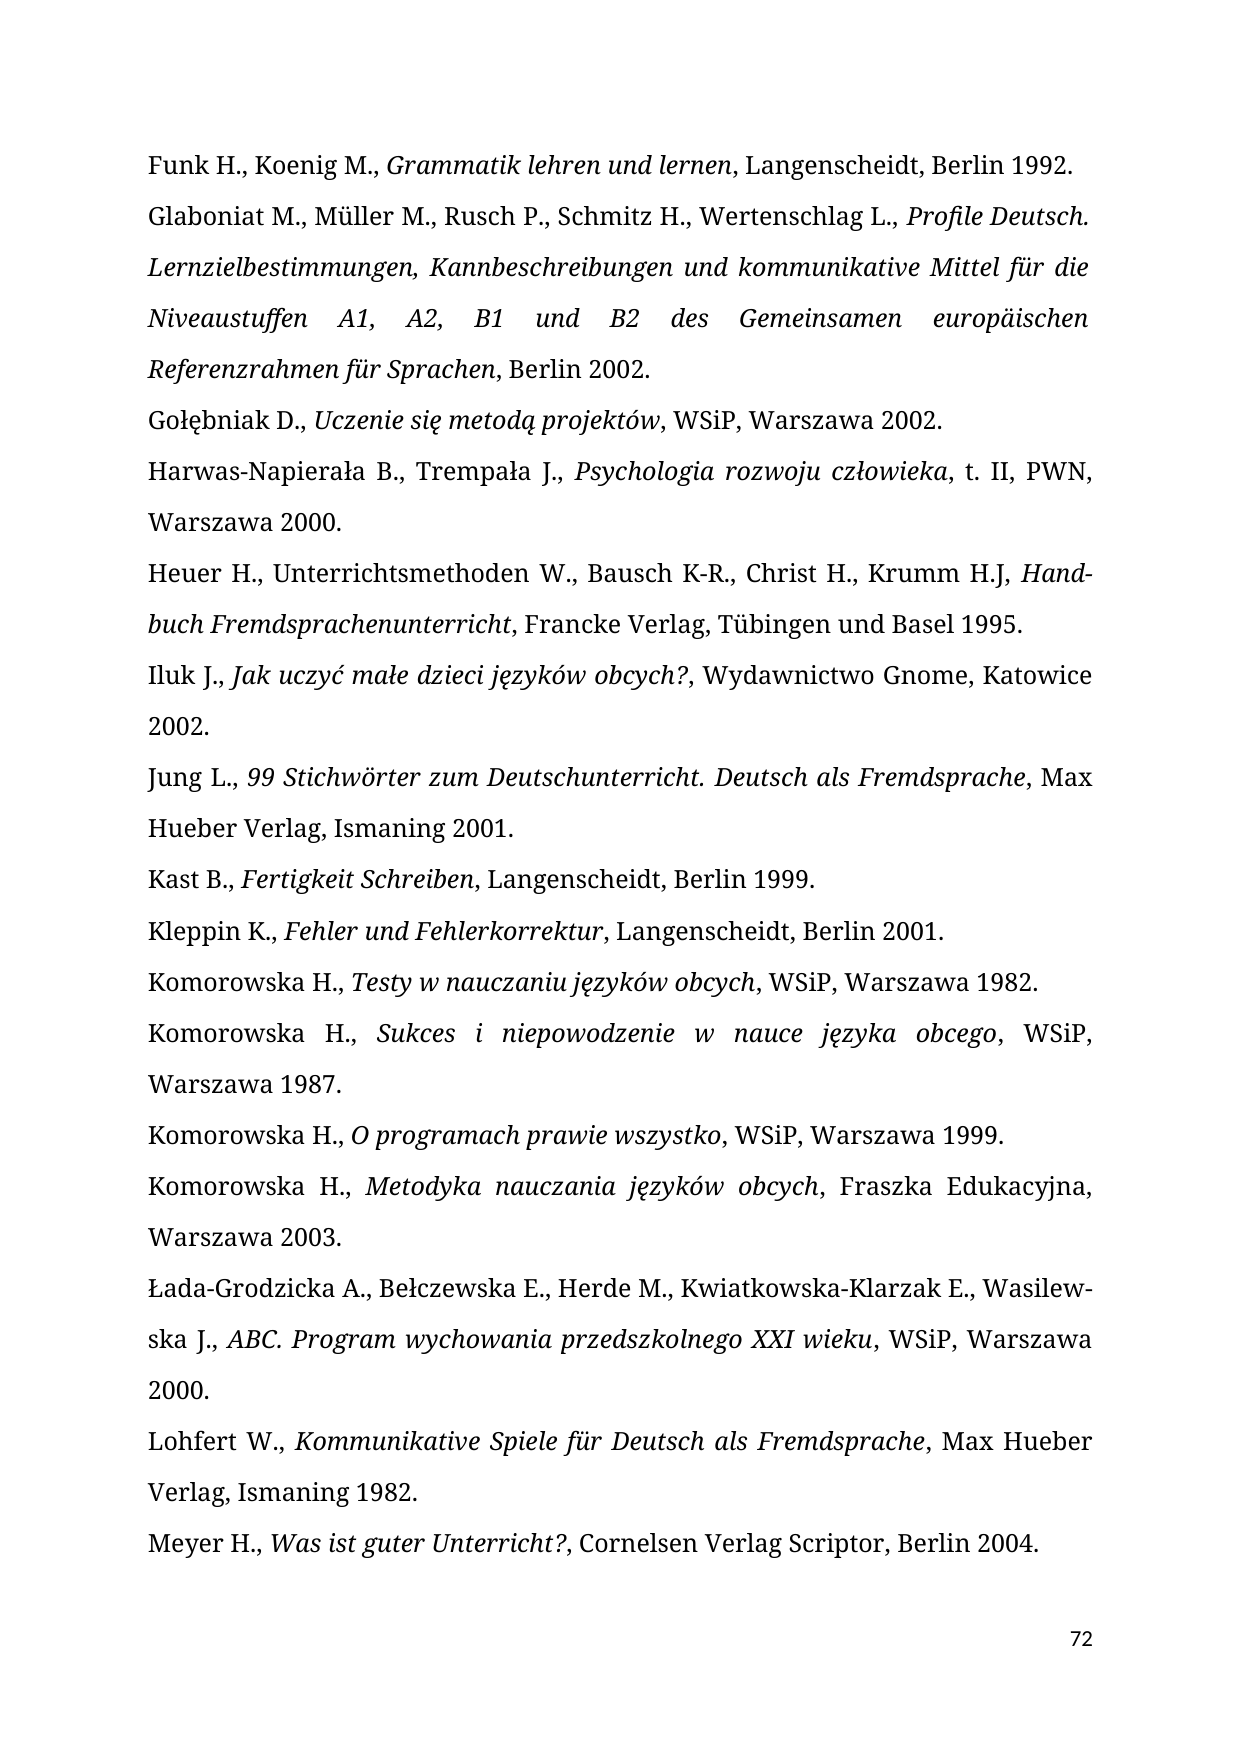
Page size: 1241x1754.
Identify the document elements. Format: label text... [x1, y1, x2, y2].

text Komorowska H., O programach prawie wszystko, WSiP, Warszawa 1999. [148, 1117, 1093, 1151]
text Lohfert W., Kommunikative Spiele für Deutsch als Fremdsprache, Max Hueber Verlag, Ismaning 1982. [148, 1424, 1093, 1509]
text Kast B., Fertigkeit Schreiben, Langenscheidt, Berlin 1999. [148, 862, 1093, 896]
text Harwas-Napierała B., Trempała J., Psychologia rozwoju człowieka, t. II, PWN, Warszawa 2000. [148, 454, 1093, 539]
text Jung L., 99 Stichwörter zum Deutschunterricht. Deutsch als Fremdsprache, Max Hueber Verlag, Ismaning 2001. [148, 760, 1093, 845]
text Komorowska H., Testy w nauczaniu języków obcych, WSiP, Warszawa 1982. [148, 964, 1093, 998]
text Iluk J., Jak uczyć małe dzieci języków obcych?, Wydawnictwo Gnome, Katowice 2002. [148, 658, 1093, 743]
text Komorowska H., Sukces i niepowodzenie w nauce języka obcego, WSiP, Warszawa 1987. [148, 1015, 1093, 1100]
text Komorowska H., Metodyka nauczania języków obcych, Fraszka Edukacyjna, Warszawa 2003. [148, 1168, 1093, 1253]
text Gołębniak D., Uczenie się metodą projektów, WSiP, Warszawa 2002. [148, 403, 1093, 437]
text Meyer H., Was ist guter Unterricht?, Cornelsen Verlag Scriptor, Berlin 2004. [148, 1526, 1093, 1560]
text Heuer H., Unterrichtsmethoden W., Bausch K-R., Christ H., Krumm H.J, Handbuch Fremdsprachenunterricht, Francke Verlag, Tübingen und Basel 1995. [148, 556, 1093, 641]
text Kleppin K., Fehler und Fehlerkorrektur, Langenscheidt, Berlin 2001. [148, 913, 1093, 947]
text Glaboniat M., Müller M., Rusch P., Schmitz H., Wertenschlag L., Profile Deutsch. Lernzielbestimmungen, Kannbeschreibungen und kommunikative Mittel für die Niveaustuffen A1, A2, B1 und B2 des Gemeinsamen europäischen Referenzrahmen für Sprachen, Berlin 2002. [148, 199, 1093, 386]
text Łada-Grodzicka A., Bełczewska E., Herde M., Kwiatkowska-Klarzak E., Wasilewska J., ABC. Program wychowania przedszkolnego XXI wieku, WSiP, Warszawa 2000. [148, 1271, 1093, 1407]
text Funk H., Koenig M., Grammatik lehren und lernen, Langenscheidt, Berlin 1992. [148, 148, 1093, 182]
